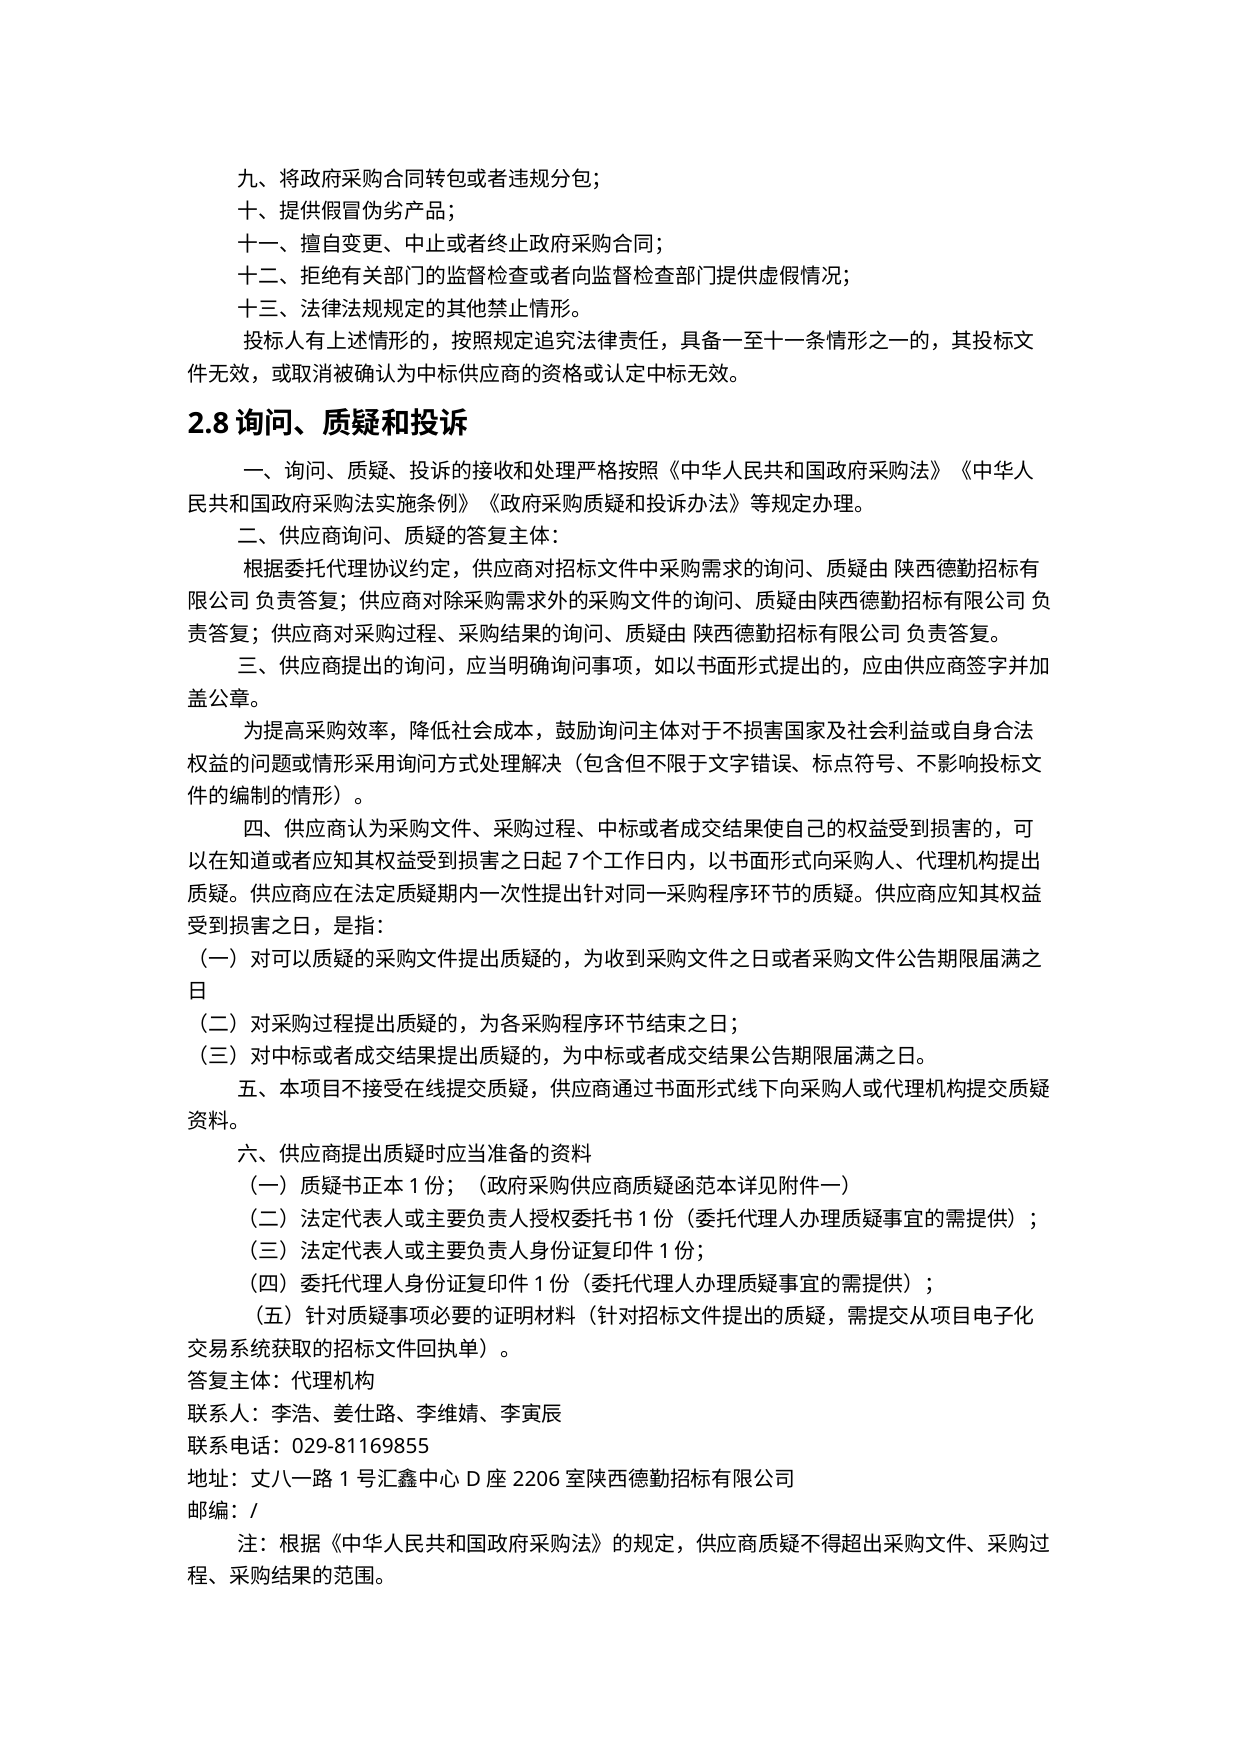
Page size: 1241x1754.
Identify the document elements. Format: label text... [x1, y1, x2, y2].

text 邮编：/ [187, 1494, 1053, 1527]
text （三）法定代表人或主要负责人身份证复印件1份； [187, 1234, 1053, 1267]
text 地址：丈八一路 1 号汇鑫中心 D 座 2206 室陕西德勤招标有限公司 [187, 1462, 1053, 1494]
text （一）对可以质疑的采购文件提出质疑的，为收到采购文件之日或者采购文件公告期限届满之日 [187, 942, 1053, 1007]
text 九、将政府采购合同转包或者违规分包； [187, 162, 1053, 194]
text 为提高采购效率，降低社会成本，鼓励询问主体对于不损害国家及社会利益或自身合法权益的问题或情形采用询问方式处理解决（包含但不限于文字错误、标点符号、不影响投标文件的编制的情形）。 [187, 714, 1053, 812]
text 二、供应商询问、质疑的答复主体： [187, 519, 1053, 552]
text （三）对中标或者成交结果提出质疑的，为中标或者成交结果公告期限届满之日。 [187, 1039, 1053, 1072]
text （二）对采购过程提出质疑的，为各采购程序环节结束之日； [187, 1007, 1053, 1039]
text 2.8询问、质疑和投诉 [187, 389, 1053, 454]
text 十、提供假冒伪劣产品； [187, 194, 1053, 227]
text 三、供应商提出的询问，应当明确询问事项，如以书面形式提出的，应由供应商签字并加盖公章。 [187, 649, 1053, 714]
text （五）针对质疑事项必要的证明材料（针对招标文件提出的质疑，需提交从项目电子化交易系统获取的招标文件回执单）。 [187, 1299, 1053, 1364]
text 六、供应商提出质疑时应当准备的资料 [187, 1137, 1053, 1169]
text 十三、法律法规规定的其他禁止情形。 [187, 292, 1053, 324]
text 根据委托代理协议约定，供应商对招标文件中采购需求的询问、质疑由 陕西德勤招标有限公司 负责答复；供应商对除采购需求外的采购文件的询问、质疑由陕西德勤招标有限公司 负责答复；供应商对采购过程、采购结果的询问、质疑由 陕西德勤招标有限公司 负责答复。 [187, 552, 1053, 649]
text 一、询问、质疑、投诉的接收和处理严格按照《中华人民共和国政府采购法》《中华人民共和国政府采购法实施条例》《政府采购质疑和投诉办法》等规定办理。 [187, 454, 1053, 519]
text 四、供应商认为采购文件、采购过程、中标或者成交结果使自己的权益受到损害的，可以在知道或者应知其权益受到损害之日起7个工作日内，以书面形式向采购人、代理机构提出质疑。供应商应在法定质疑期内一次性提出针对同一采购程序环节的质疑。供应商应知其权益受到损害之日，是指： [187, 812, 1053, 942]
text 联系人：李浩、姜仕路、李维婧、李寅辰 [187, 1397, 1053, 1429]
text 十二、拒绝有关部门的监督检查或者向监督检查部门提供虚假情况； [187, 259, 1053, 292]
text 五、本项目不接受在线提交质疑，供应商通过书面形式线下向采购人或代理机构提交质疑资料。 [187, 1072, 1053, 1137]
text （二）法定代表人或主要负责人授权委托书1份（委托代理人办理质疑事宜的需提供）； [187, 1202, 1053, 1234]
text （一）质疑书正本1份；（政府采购供应商质疑函范本详见附件一） [187, 1169, 1053, 1202]
text 十一、擅自变更、中止或者终止政府采购合同； [187, 227, 1053, 259]
text 答复主体：代理机构 [187, 1364, 1053, 1397]
text 投标人有上述情形的，按照规定追究法律责任，具备一至十一条情形之一的，其投标文件无效，或取消被确认为中标供应商的资格或认定中标无效。 [187, 324, 1053, 389]
text 注：根据《中华人民共和国政府采购法》的规定，供应商质疑不得超出采购文件、采购过程、采购结果的范围。 [187, 1527, 1053, 1592]
text 联系电话：029-81169855 [187, 1429, 1053, 1462]
text （四）委托代理人身份证复印件1份（委托代理人办理质疑事宜的需提供）； [187, 1267, 1053, 1299]
